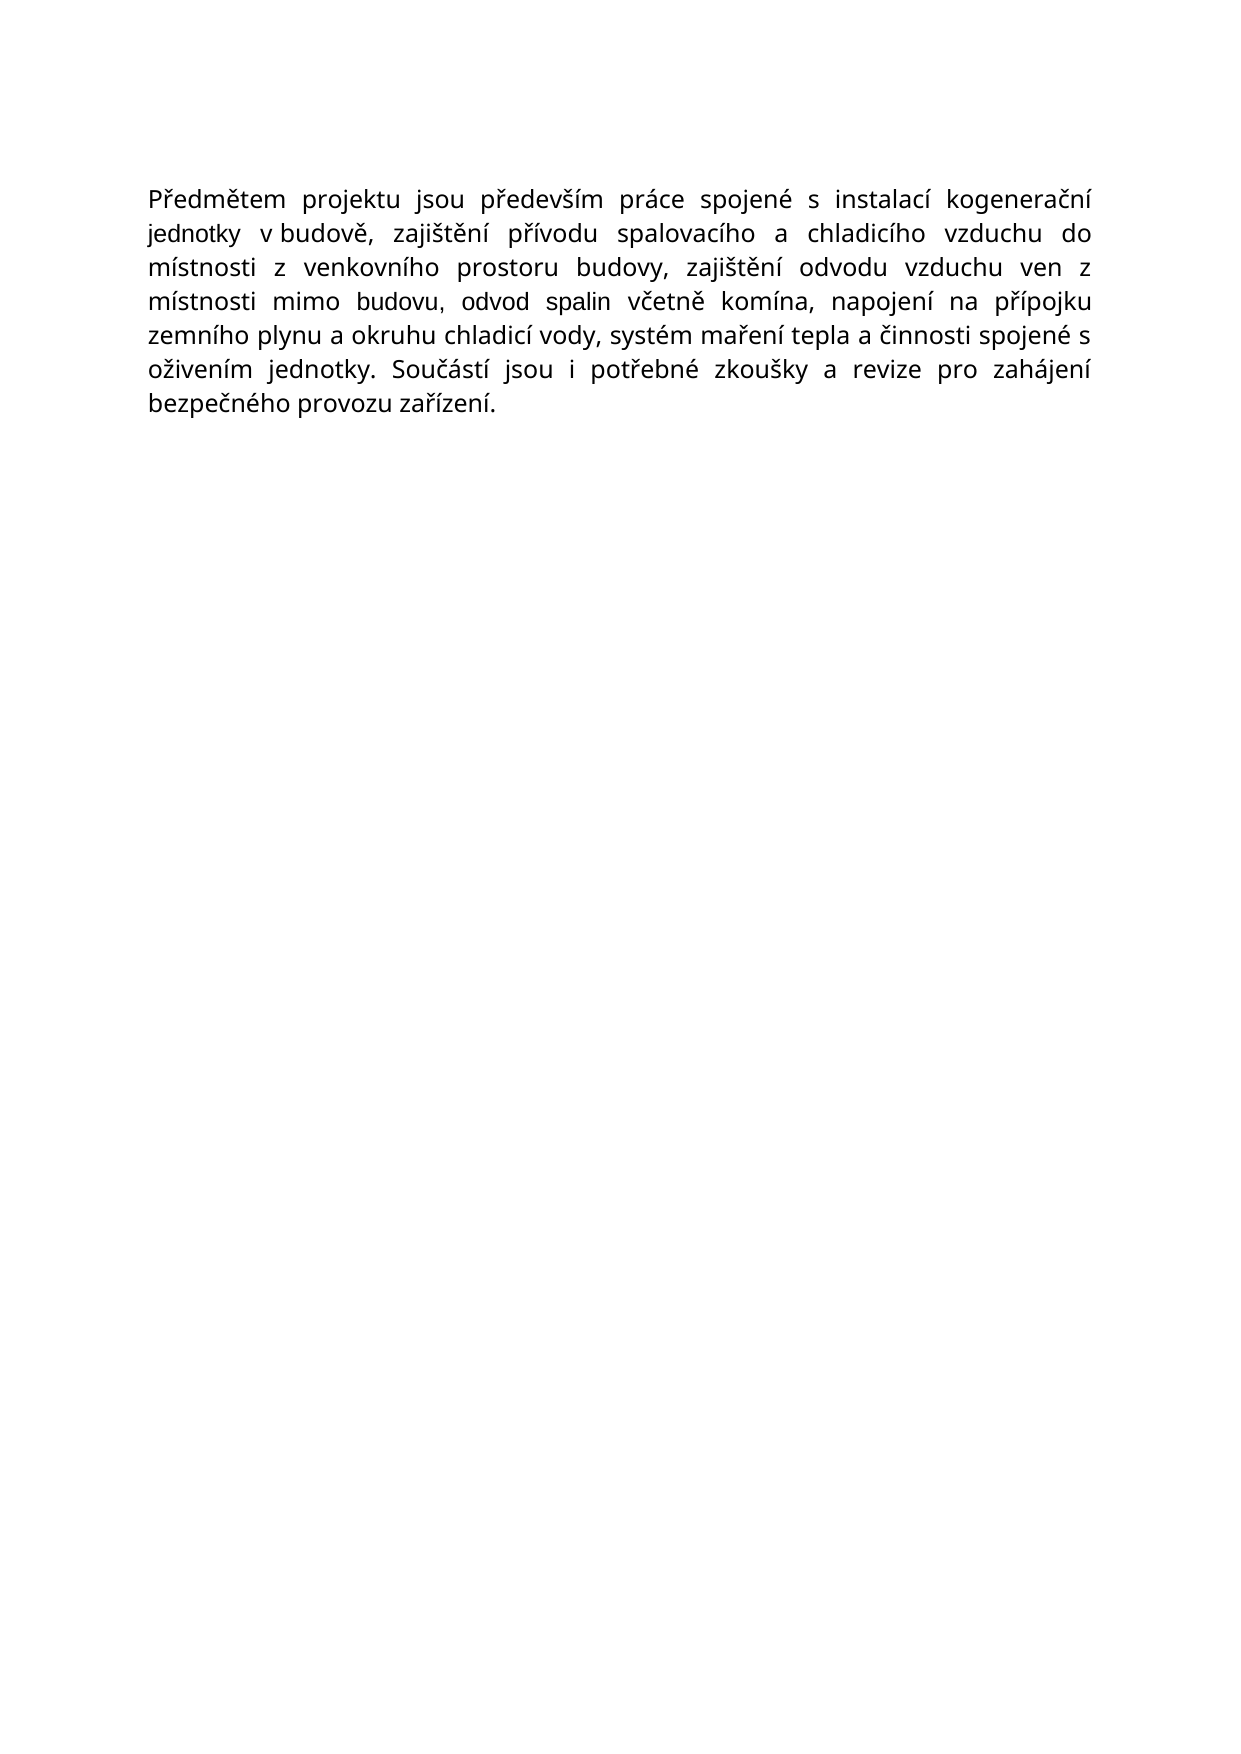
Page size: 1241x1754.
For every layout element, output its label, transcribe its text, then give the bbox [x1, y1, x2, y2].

text Předmětem projektu jsou především práce spojené s instalací kogenerační jednotky v budově, zajištění přívodu spalovacího a chladicího vzduchu do místnosti z venkovního prostoru budovy, zajištění odvodu vzduchu ven z místnosti mimo budovu, odvod spalin včetně komína, napojení na přípojku zemního plynu a okruhu chladicí vody, systém maření tepla a činnosti spojené s oživením jednotky. Součástí jsou i potřebné zkoušky a revize pro zahájení bezpečného provozu zařízení. [148, 182, 1093, 420]
